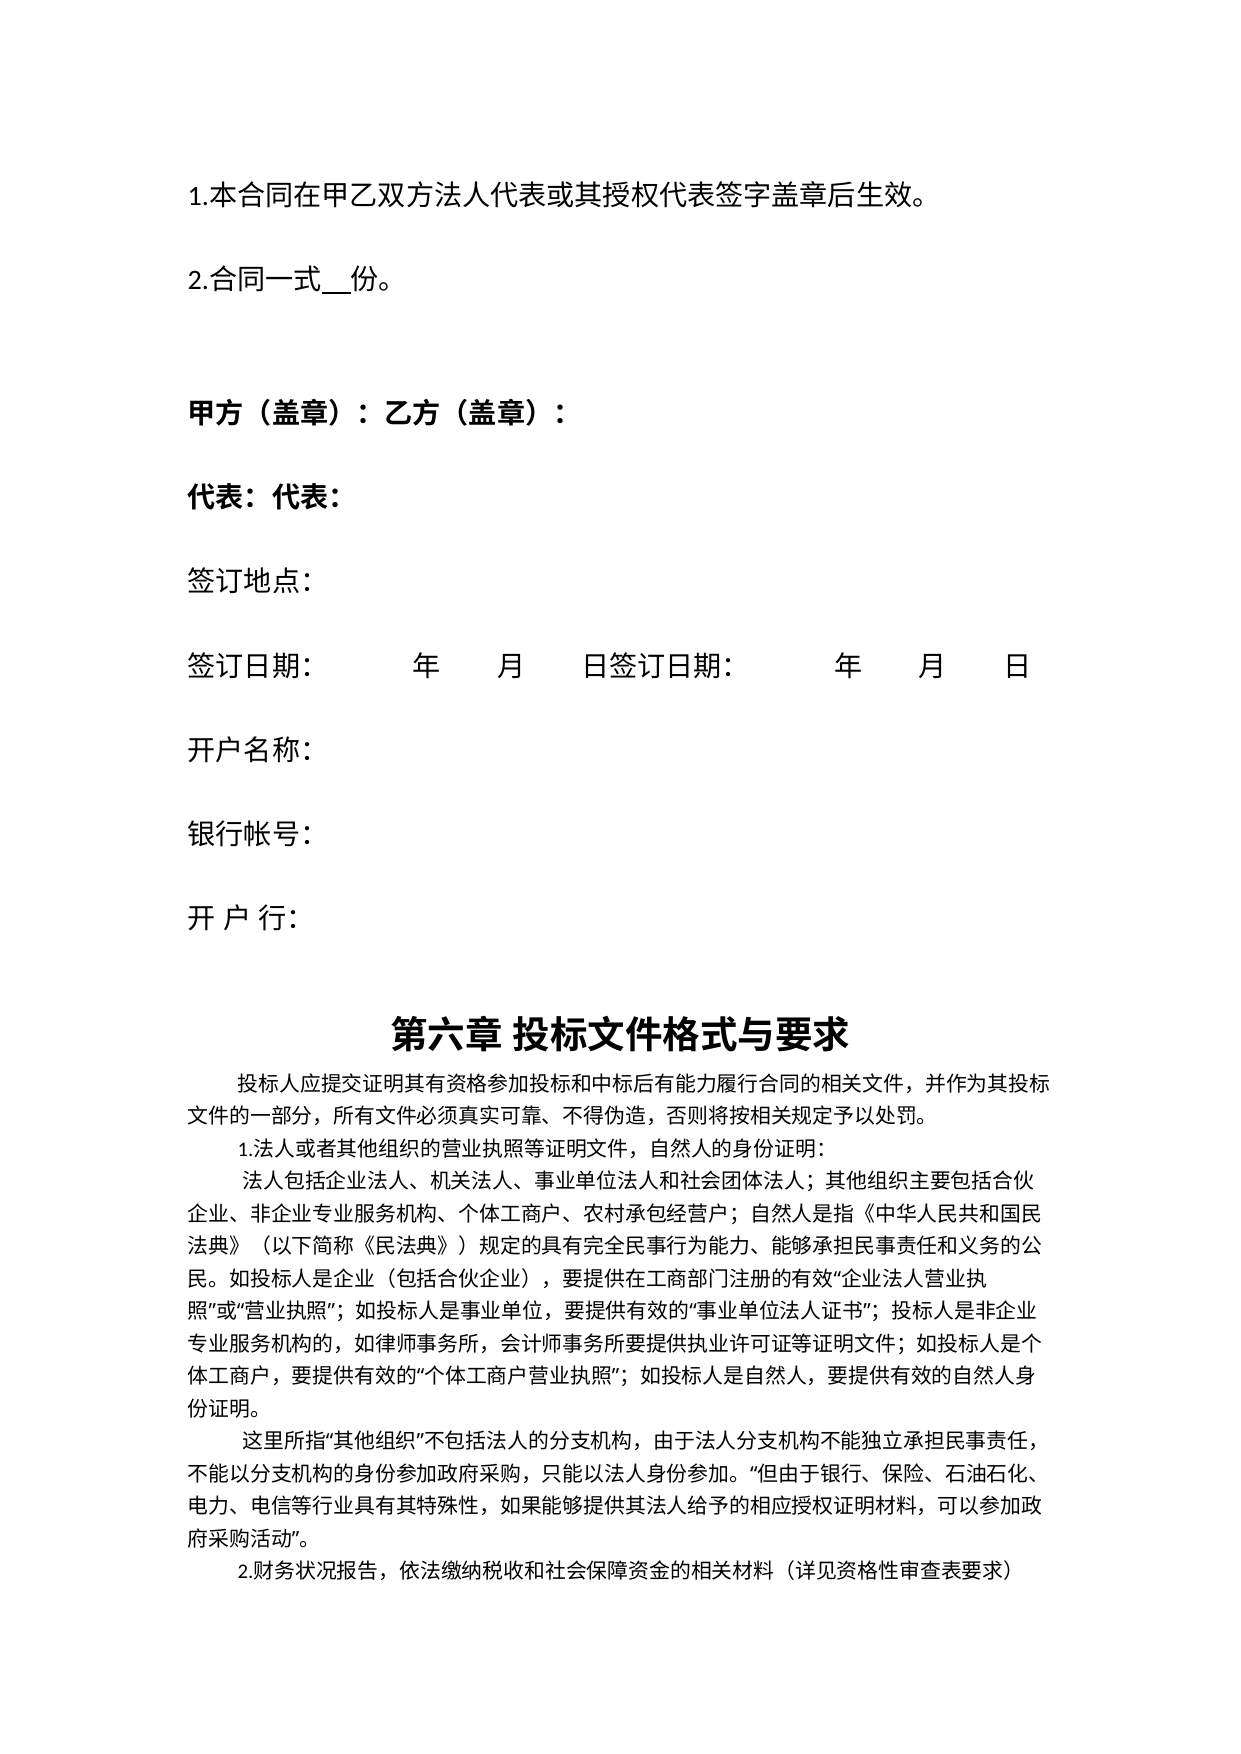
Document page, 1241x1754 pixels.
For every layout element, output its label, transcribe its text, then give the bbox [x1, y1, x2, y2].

text 开 户 行： [187, 885, 1053, 950]
text 1.本合同在甲乙双方法人代表或其授权代表签字盖章后生效。 [187, 162, 1053, 227]
text 签订日期： 年 月 日签订日期： 年 月 日 [187, 632, 1053, 697]
text 代表：代表： [187, 464, 1053, 529]
text 开户名称： [187, 717, 1053, 782]
text 甲方（盖章）：乙方（盖章）： [187, 380, 1053, 445]
text 2.财务状况报告，依法缴纳税收和社会保障资金的相关材料（详见资格性审查表要求） [187, 1554, 1053, 1587]
text 第六章 投标文件格式与要求 [187, 1002, 1053, 1067]
text 投标人应提交证明其有资格参加投标和中标后有能力履行合同的相关文件，并作为其投标文件的一部分，所有文件必须真实可靠、不得伪造，否则将按相关规定予以处罚。 [187, 1067, 1053, 1132]
text 法人包括企业法人、机关法人、事业单位法人和社会团体法人；其他组织主要包括合伙企业、非企业专业服务机构、个体工商户、农村承包经营户；自然人是指《中华人民共和国民法典》（以下简称《民法典》）规定的具有完全民事行为能力、能够承担民事责任和义务的公民。如投标人是企业（包括合伙企业），要提供在工商部门注册的有效“企业法人营业执照”或“营业执照”；如投标人是事业单位，要提供有效的“事业单位法人证书”；投标人是非企业专业服务机构的，如律师事务所，会计师事务所要提供执业许可证等证明文件；如投标人是个体工商户，要提供有效的“个体工商户营业执照”；如投标人是自然人，要提供有效的自然人身份证明。 [187, 1164, 1053, 1424]
text 这里所指“其他组织”不包括法人的分支机构，由于法人分支机构不能独立承担民事责任，不能以分支机构的身份参加政府采购，只能以法人身份参加。“但由于银行、保险、石油石化、电力、电信等行业具有其特殊性，如果能够提供其法人给予的相应授权证明材料，可以参加政府采购活动”。 [187, 1424, 1053, 1554]
text 签订地点： [187, 548, 1053, 613]
text 银行帐号： [187, 801, 1053, 866]
text 1.法人或者其他组织的营业执照等证明文件，自然人的身份证明： [187, 1132, 1053, 1164]
text 2.合同一式 份。 [187, 246, 1053, 311]
